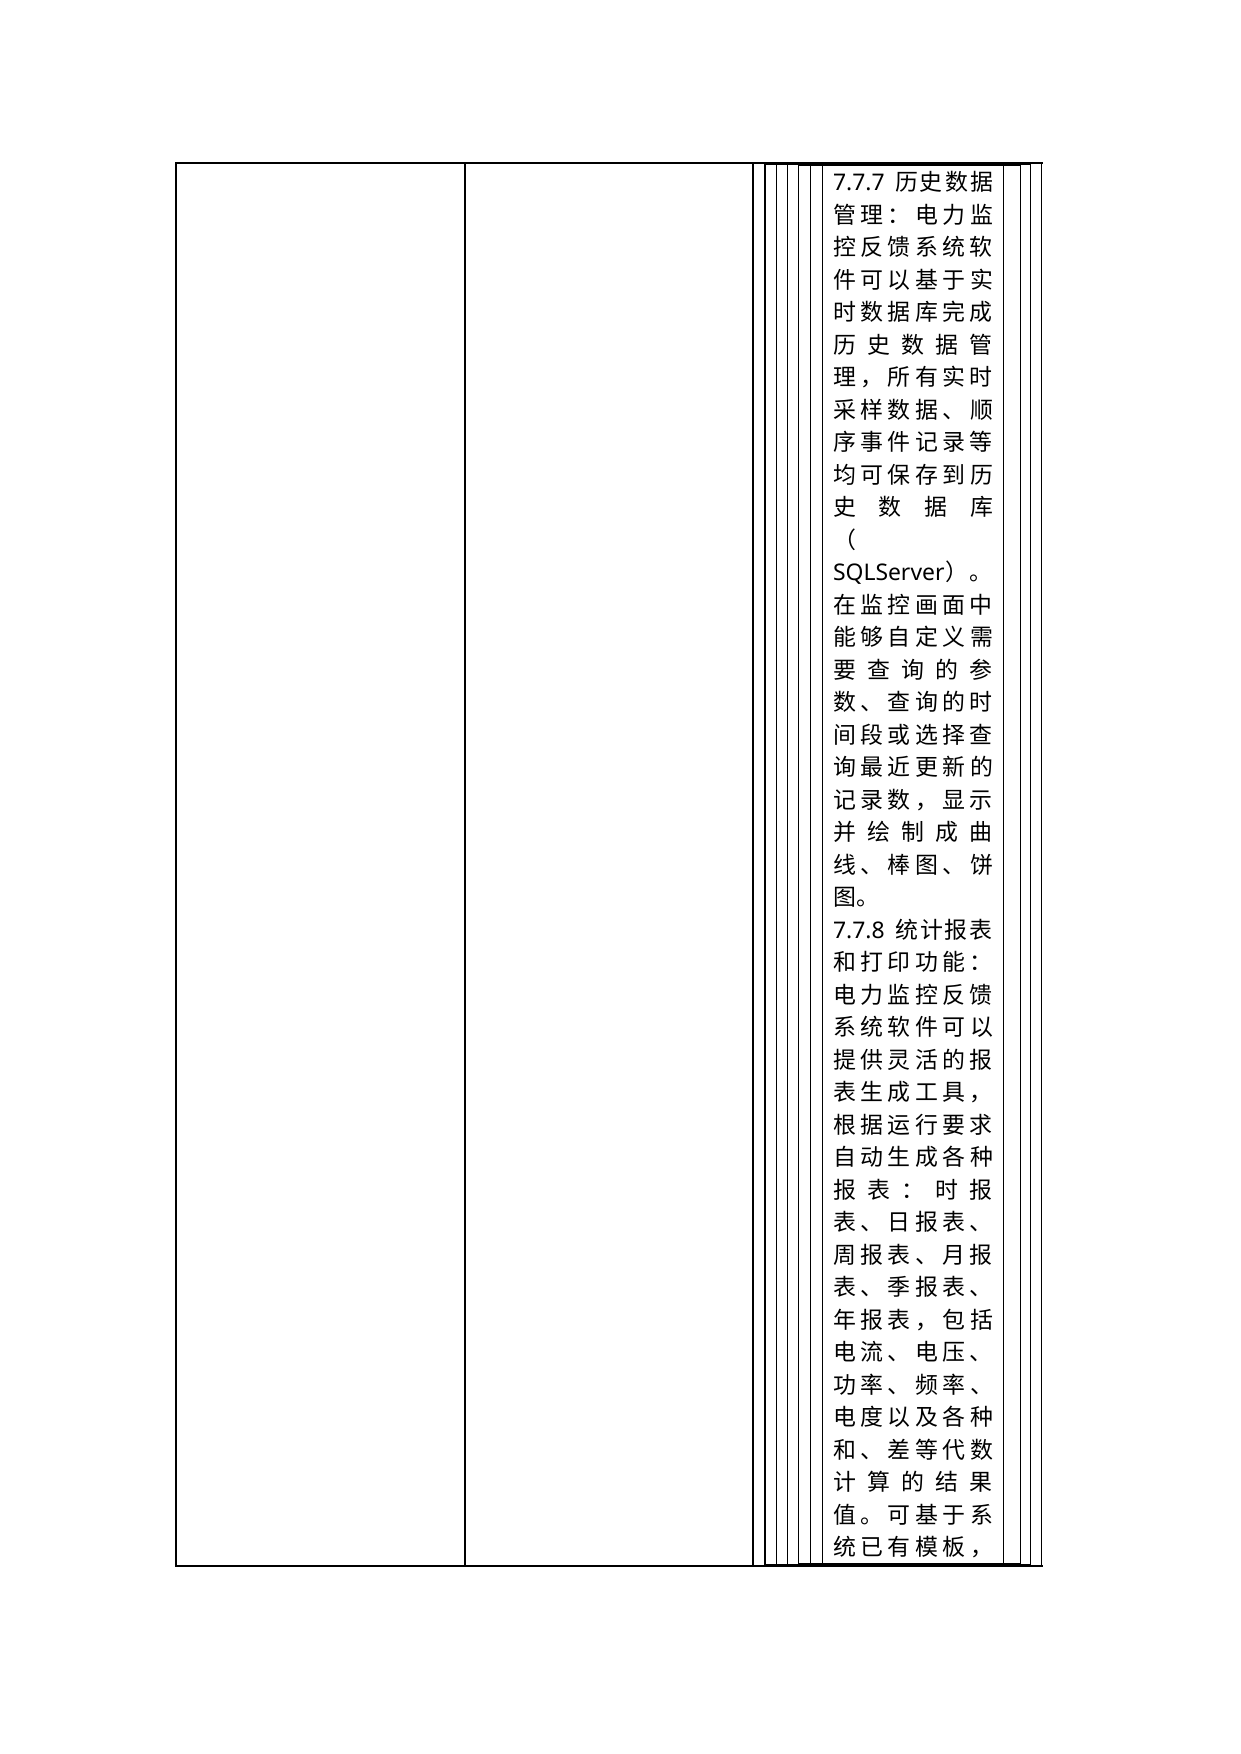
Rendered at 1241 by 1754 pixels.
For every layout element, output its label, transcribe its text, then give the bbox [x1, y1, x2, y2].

table_cell [823, 166, 1003, 1563]
table_cell 1 [177, 164, 464, 1565]
table_cell [811, 166, 822, 1563]
table_cell [788, 165, 798, 1564]
table_cell [777, 165, 787, 1564]
table_cell [766, 165, 776, 1564]
table_cell [1021, 165, 1030, 1564]
table_cell [799, 166, 810, 1563]
table_cell [754, 164, 764, 1565]
table_cell [1004, 166, 1020, 1563]
table_cell [1031, 164, 1041, 1565]
table_cell [466, 164, 752, 1565]
